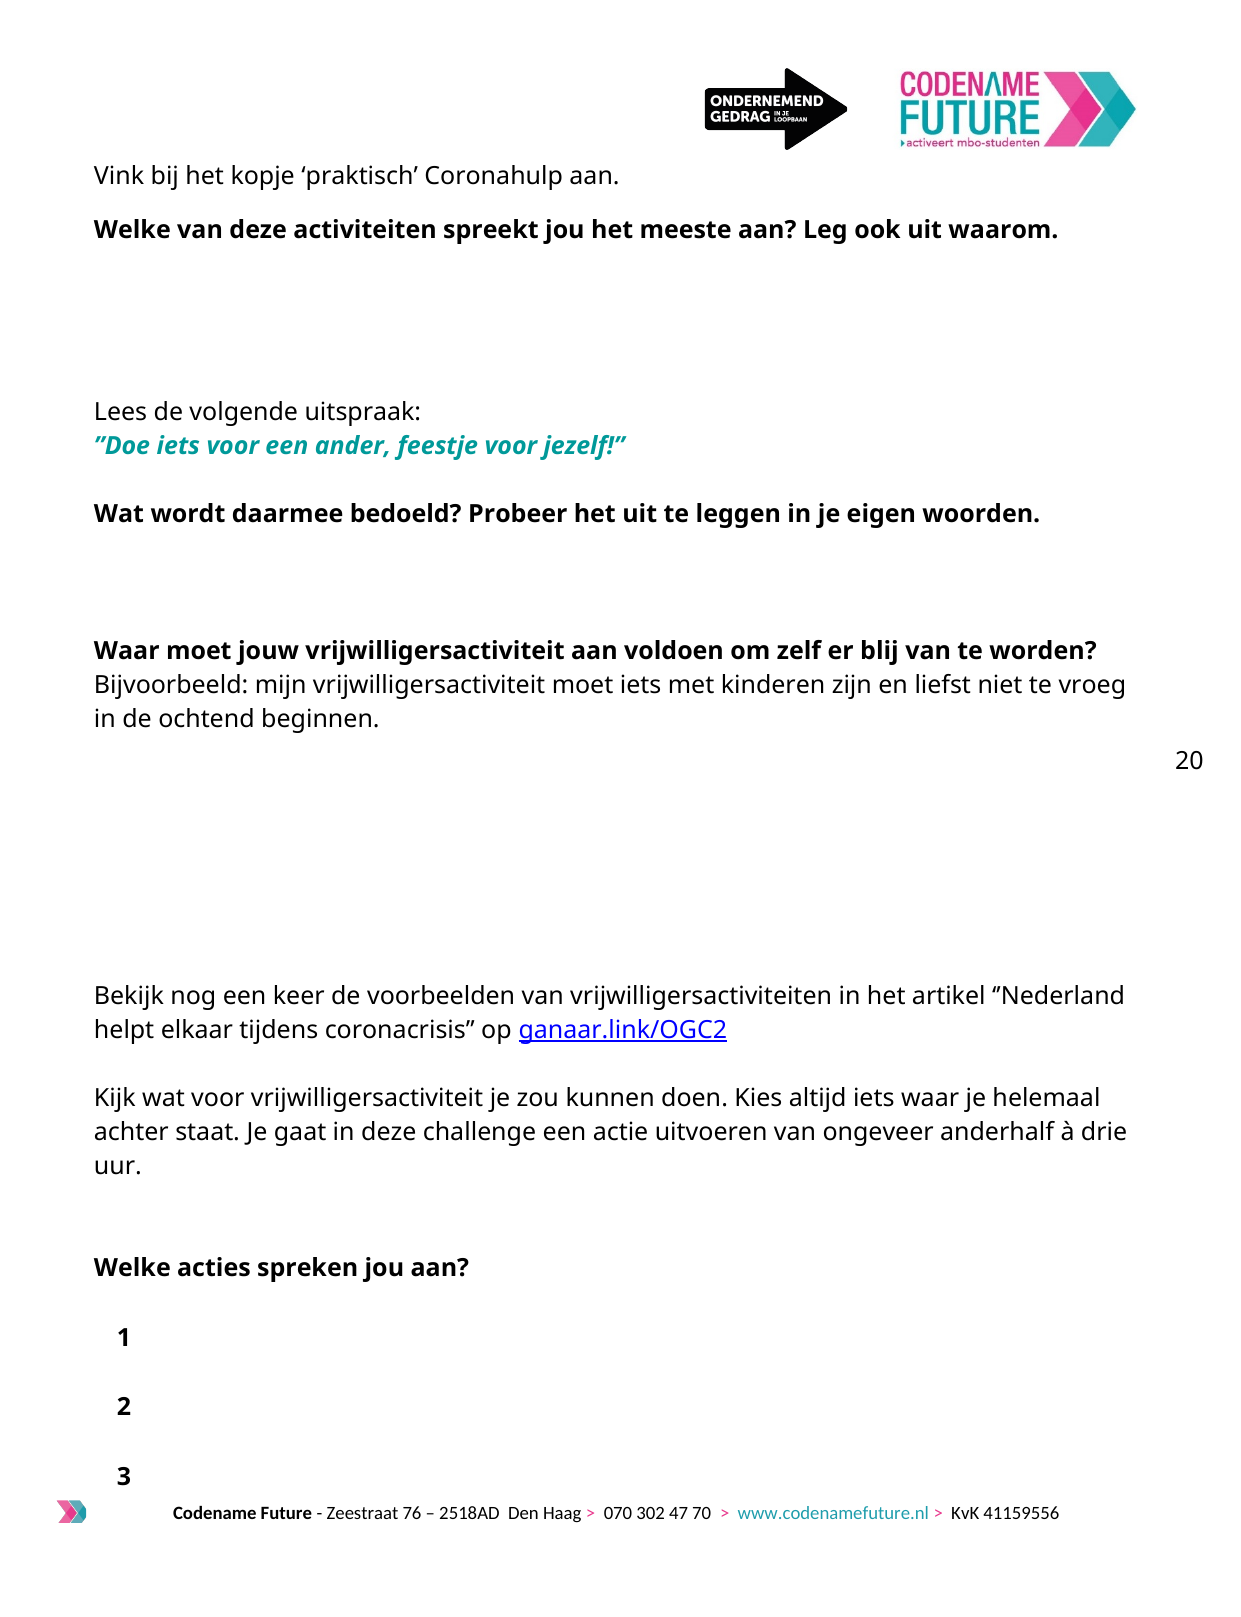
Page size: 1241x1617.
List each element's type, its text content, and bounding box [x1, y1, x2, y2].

text Lees de volgende uitspraak: [94, 394, 1138, 428]
picture [704, 68, 848, 150]
text Vink bij het kopje ‘praktisch’ Coronahulp aan. [94, 158, 1138, 192]
text ”Doe iets voor een ander, feestje voor jezelf!” [94, 428, 1138, 462]
text 2 [117, 1389, 1138, 1423]
picture [55, 1500, 87, 1523]
picture [872, 68, 1138, 150]
text Bekijk nog een keer de voorbeelden van vrijwilligersactiviteiten in het artikel ‘’Nederland helpt elkaar tijdens coronacrisis’’ op ganaar.link/OGC2 [94, 977, 1138, 1045]
text Waar moet jouw vrijwilligersactiviteit aan voldoen om zelf er blij van te worden? [94, 632, 1138, 666]
text Kijk wat voor vrijwilligersactiviteit je zou kunnen doen. Kies altijd iets waar je helemaal achter staat. Je gaat in deze challenge een actie uitvoeren van ongeveer anderhalf à drie uur. [94, 1079, 1138, 1182]
text Welke acties spreken jou aan? [94, 1250, 1138, 1284]
text 3 [117, 1458, 1138, 1492]
text 1 [117, 1319, 1138, 1353]
text Bijvoorbeeld: mijn vrijwilligersactiviteit moet iets met kinderen zijn en liefst niet te vroeg in de ochtend beginnen. [94, 666, 1138, 734]
text Wat wordt daarmee bedoeld? Probeer het uit te leggen in je eigen woorden. [94, 496, 1138, 530]
text Welke van deze activiteiten spreekt jou het meeste aan? Leg ook uit waarom. [94, 211, 1138, 245]
